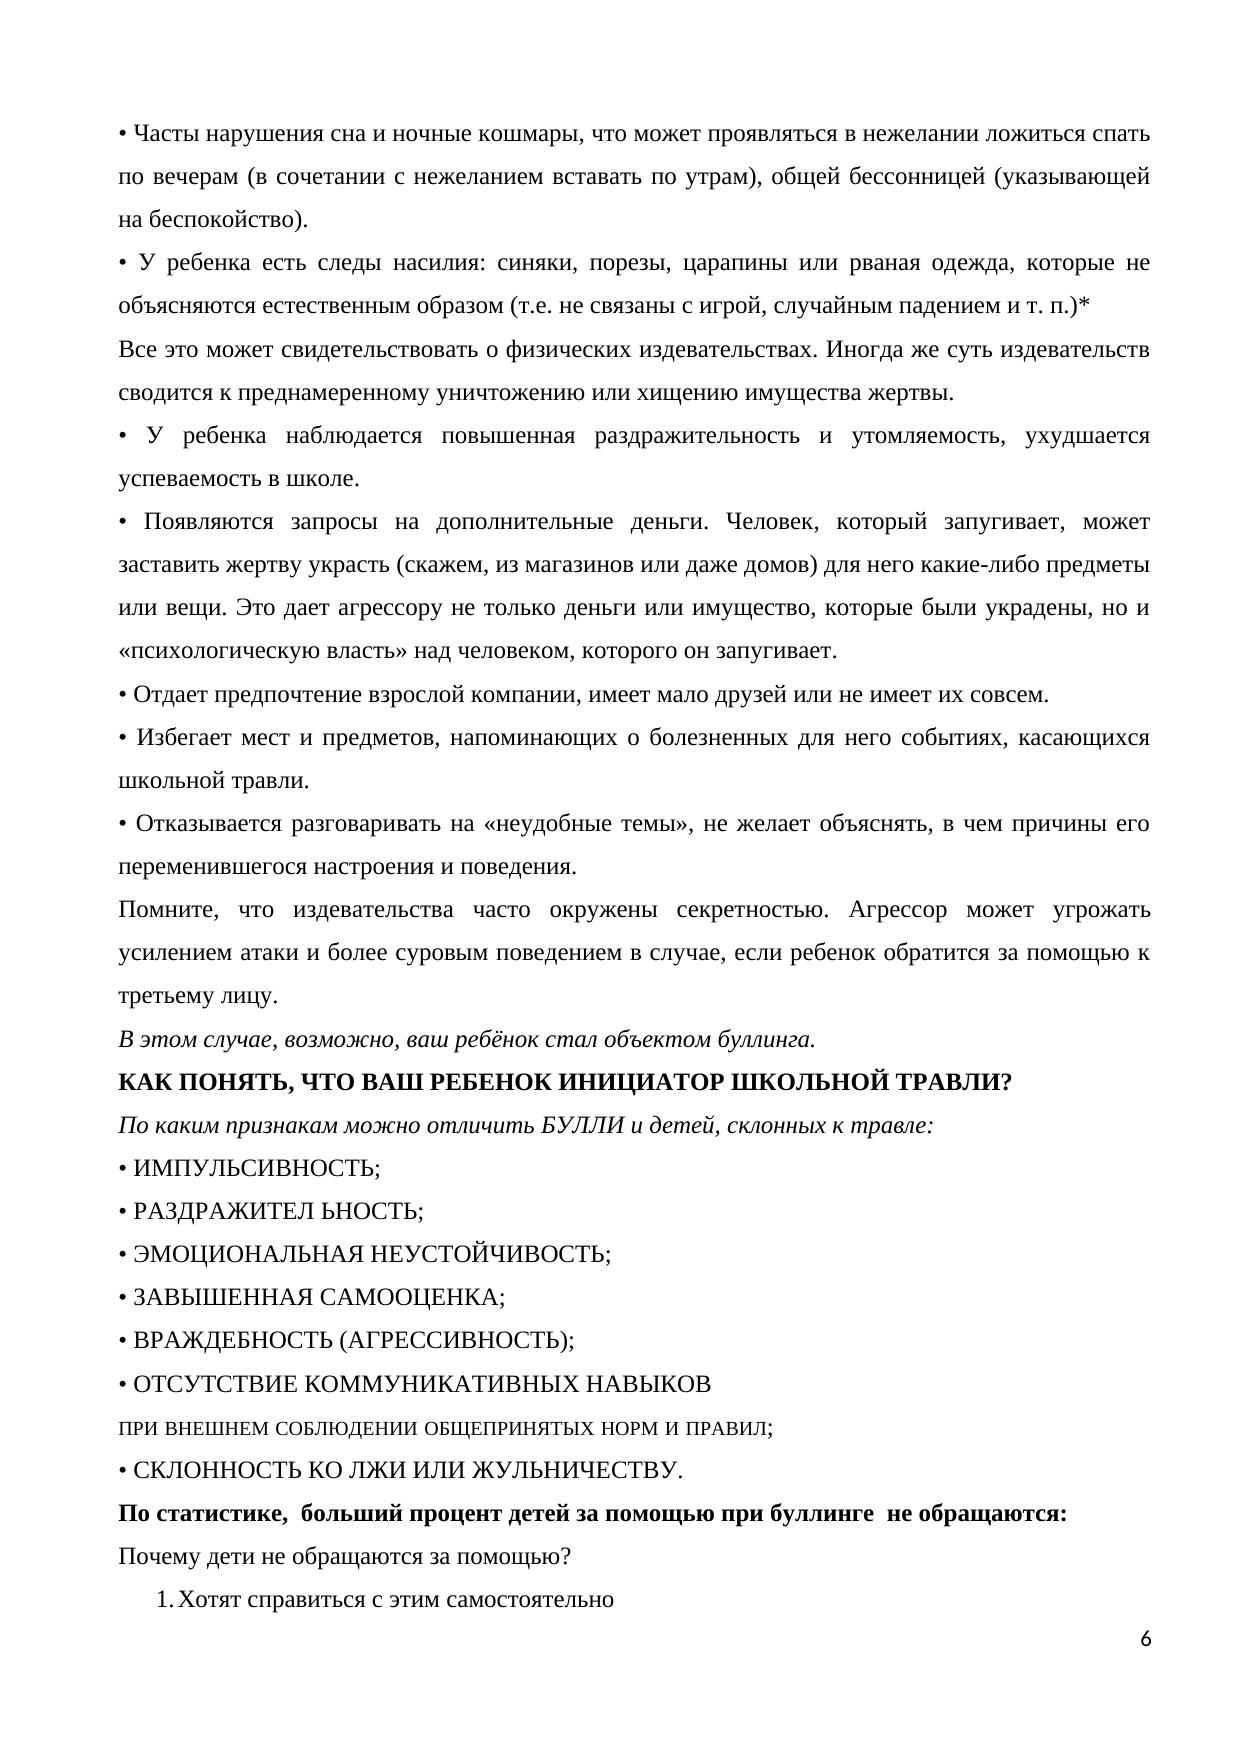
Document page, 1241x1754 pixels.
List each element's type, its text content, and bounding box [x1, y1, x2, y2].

text • ИМПУЛЬСИВНОСТЬ; [118, 1153, 1152, 1182]
text • ЭМОЦИОНАЛЬНАЯ НЕУСТОЙЧИВОСТЬ; [118, 1239, 1152, 1268]
text В этом случае, возможно, ваш ребёнок стал объектом буллинга. [118, 1024, 1152, 1052]
list Хотят справиться с этим самостоятельно [156, 1584, 1152, 1613]
text • СКЛОННОСТЬ КО ЛЖИ ИЛИ ЖУЛЬНИЧЕСТВУ. [118, 1455, 1152, 1484]
text • РАЗДРАЖИТЕЛ ЬНОСТЬ; [118, 1196, 1152, 1225]
text • Появляются запросы на дополнительные деньги. Человек, который запугивает, может заставить жертву украсть (скажем, из магазинов или даже домов) для него какие-либо предметы или вещи. Это дает агрессору не только деньги или имущество, которые были украдены, но и «психологическую власть» над человеком, которого он запугивает. [118, 506, 1152, 664]
text • Отказывается разговаривать на «неудобные темы», не желает объяснять, в чем причины его переменившегося настроения и поведения. [118, 808, 1152, 880]
text • У ребенка есть следы насилия: синяки, порезы, царапины или рваная одежда, которые не объясняются естественным образом (т.е. не связаны с игрой, случайным падением и т. п.)* [118, 247, 1152, 319]
text при внешнем соблюдении общепринятых норм и правил; [118, 1412, 1152, 1441]
text • ЗАВЫШЕННАЯ САМООЦЕНКА; [118, 1282, 1152, 1311]
text По статистике, больший процент детей за помощью при буллинге не обращаются: [118, 1498, 1152, 1527]
text • Часты нарушения сна и ночные кошмары, что может проявляться в нежелании ложиться спать по вечерам (в сочетании с нежеланием вставать по утрам), общей бессонницей (указывающей на беспокойство). [118, 118, 1152, 233]
text • У ребенка наблюдается повышенная раздражительность и утомляемость, ухудшается успеваемость в школе. [118, 420, 1152, 492]
text Почему дети не обращаются за помощью? [118, 1541, 1152, 1570]
text КАК ПОНЯТЬ, ЧТО ВАШ РЕБЕНОК ИНИЦИАТОР ШКОЛЬНОЙ ТРАВЛИ? [118, 1067, 1152, 1096]
text • ВРАЖДЕБНОСТЬ (АГРЕССИВНОСТЬ); [118, 1326, 1152, 1354]
text • ОТСУТСТВИЕ КОММУНИКАТИВНЫХ НАВЫКОВ [118, 1369, 1152, 1397]
text Помните, что издевательства часто окружены секретностью. Агрессор может угрожать усилением атаки и более суровым поведением в случае, если ребенок обратится за помощью к третьему лицу. [118, 894, 1152, 1009]
text • Отдает предпочтение взрослой компании, имеет мало друзей или не имеет их совсем. [118, 679, 1152, 707]
text Все это может свидетельствовать о физических издевательствах. Иногда же суть издевательств сводится к преднамеренному уничтожению или хищению имущества жертвы. [118, 334, 1152, 406]
text • Избегает мест и предметов, напоминающих о болезненных для него событиях, касающихся школьной травли. [118, 722, 1152, 794]
text По каким признакам можно отличить БУЛЛИ и детей, склонных к травле: [118, 1110, 1152, 1139]
